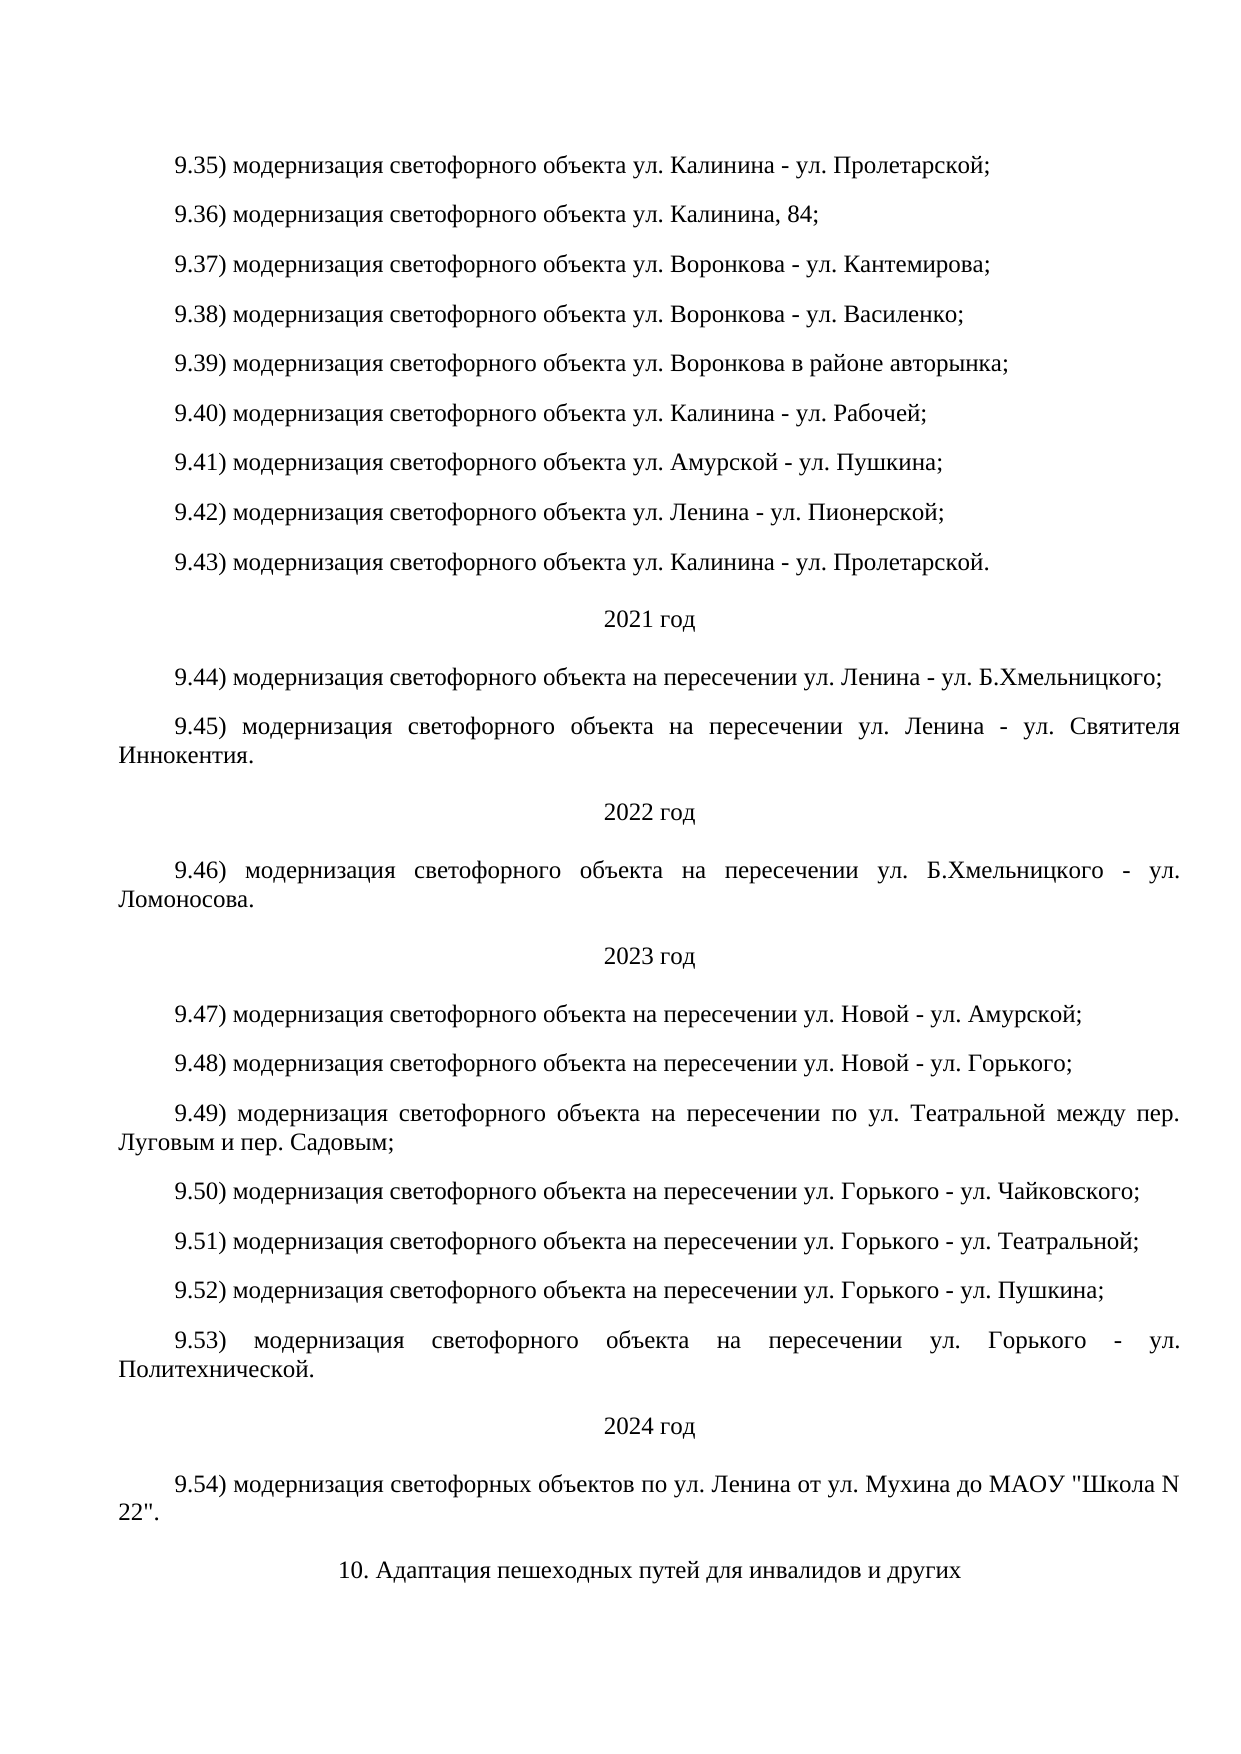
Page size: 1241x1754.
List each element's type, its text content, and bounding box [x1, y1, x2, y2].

text 9.44) модернизация светофорного объекта на пересечении ул. Ленина - ул. Б.Хмельницкого; [118, 662, 1181, 690]
text 9.49) модернизация светофорного объекта на пересечении по ул. Театральной между пер. Луговым и пер. Садовым; [118, 1098, 1181, 1155]
text 9.46) модернизация светофорного объекта на пересечении ул. Б.Хмельницкого - ул. Ломоносова. [118, 855, 1181, 912]
text 9.42) модернизация светофорного объекта ул. Ленина - ул. Пионерской; [118, 497, 1181, 526]
text 2021 год [118, 604, 1181, 633]
text 9.38) модернизация светофорного объекта ул. Воронкова - ул. Василенко; [118, 299, 1181, 327]
text 9.51) модернизация светофорного объекта на пересечении ул. Горького - ул. Театральной; [118, 1226, 1181, 1254]
text 10. Адаптация пешеходных путей для инвалидов и других [118, 1555, 1181, 1584]
text 9.52) модернизация светофорного объекта на пересечении ул. Горького - ул. Пушкина; [118, 1275, 1181, 1304]
text 9.41) модернизация светофорного объекта ул. Амурской - ул. Пушкина; [118, 447, 1181, 476]
text 2022 год [118, 797, 1181, 826]
text 9.39) модернизация светофорного объекта ул. Воронкова в районе авторынка; [118, 348, 1181, 377]
text 9.45) модернизация светофорного объекта на пересечении ул. Ленина - ул. Святителя Иннокентия. [118, 711, 1181, 769]
text 9.37) модернизация светофорного объекта ул. Воронкова - ул. Кантемирова; [118, 249, 1181, 278]
text 9.43) модернизация светофорного объекта ул. Калинина - ул. Пролетарской. [118, 547, 1181, 575]
text 9.53) модернизация светофорного объекта на пересечении ул. Горького - ул. Политехнической. [118, 1325, 1181, 1382]
text 9.47) модернизация светофорного объекта на пересечении ул. Новой - ул. Амурской; [118, 999, 1181, 1027]
text 2024 год [118, 1411, 1181, 1440]
text 9.36) модернизация светофорного объекта ул. Калинина, 84; [118, 199, 1181, 228]
text 9.40) модернизация светофорного объекта ул. Калинина - ул. Рабочей; [118, 398, 1181, 427]
text 9.35) модернизация светофорного объекта ул. Калинина - ул. Пролетарской; [118, 150, 1181, 179]
text 9.50) модернизация светофорного объекта на пересечении ул. Горького - ул. Чайковского; [118, 1176, 1181, 1205]
text 2023 год [118, 941, 1181, 970]
text 9.48) модернизация светофорного объекта на пересечении ул. Новой - ул. Горького; [118, 1048, 1181, 1077]
text 9.54) модернизация светофорных объектов по ул. Ленина от ул. Мухина до МАОУ "Школа N 22". [118, 1469, 1181, 1526]
